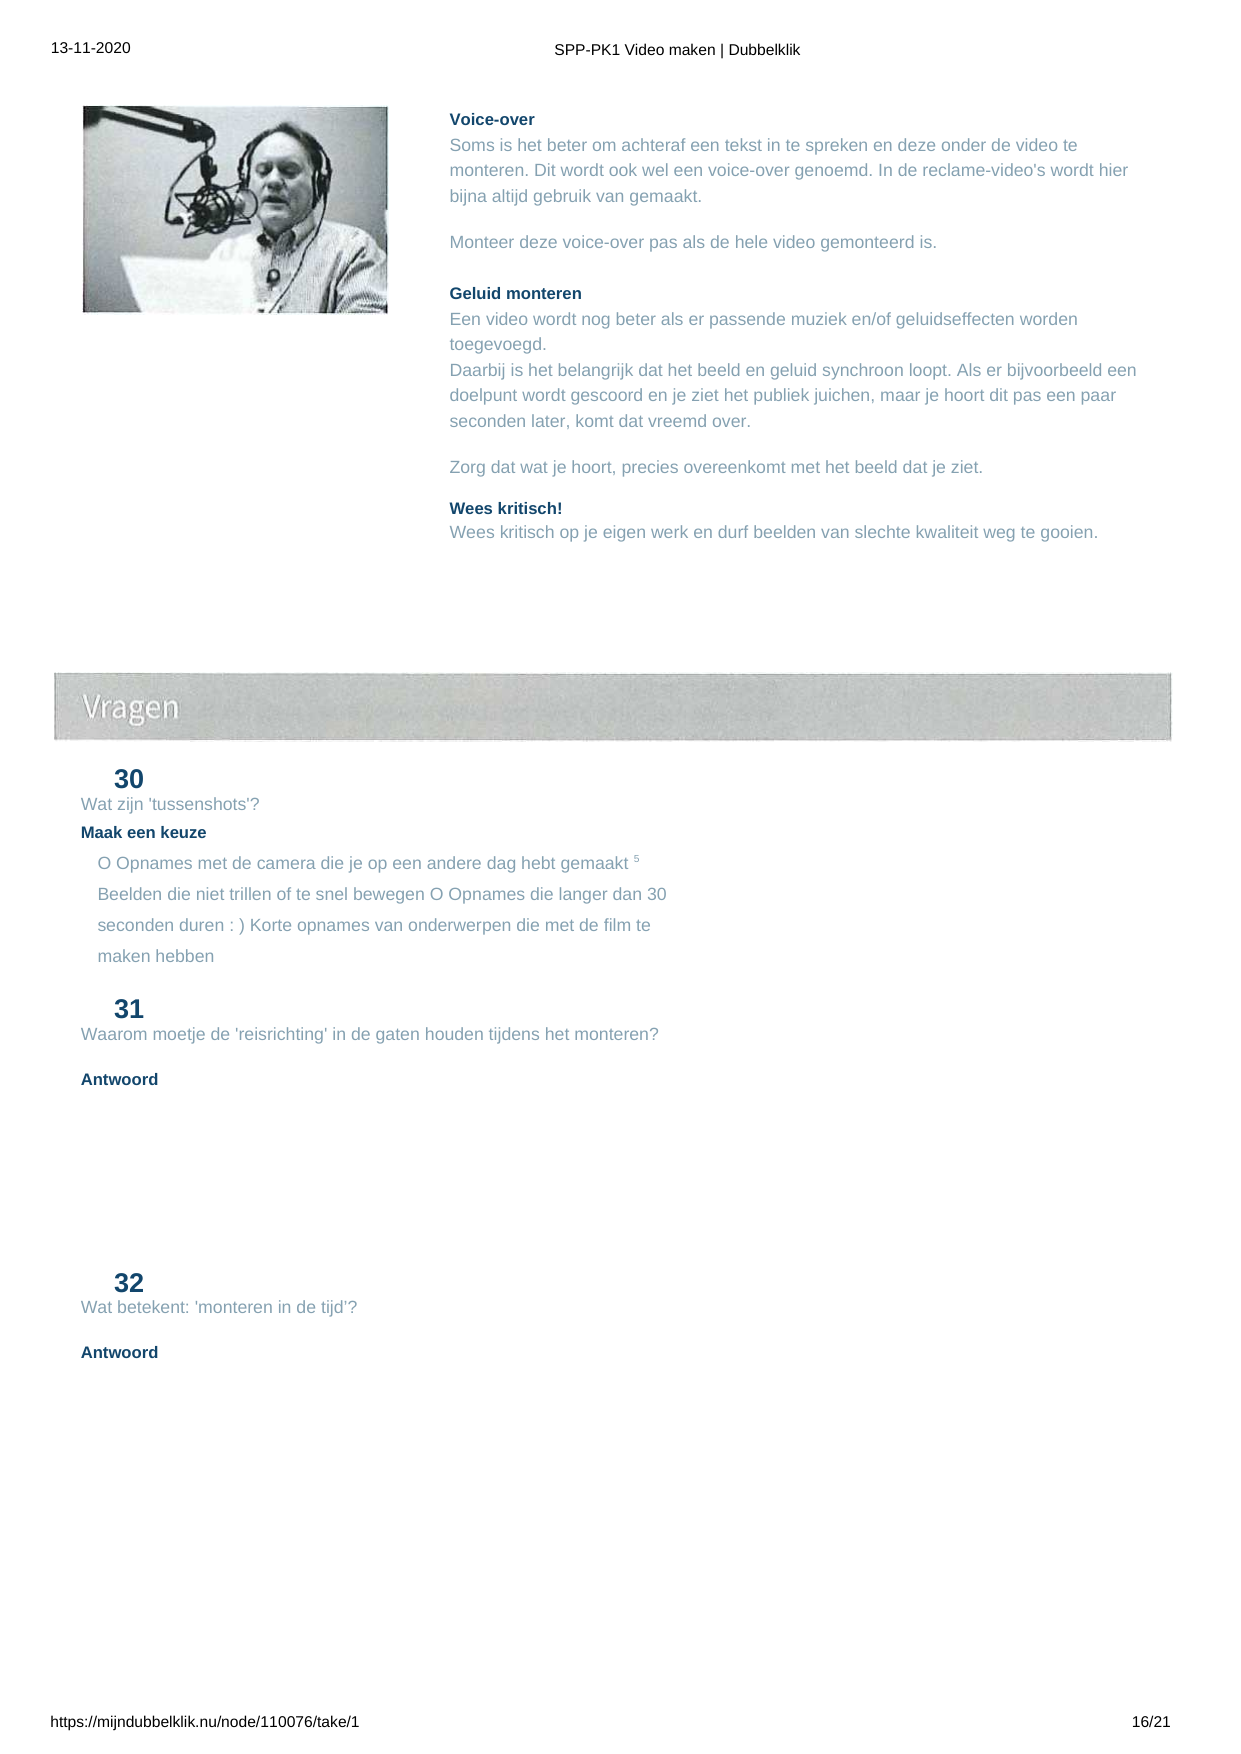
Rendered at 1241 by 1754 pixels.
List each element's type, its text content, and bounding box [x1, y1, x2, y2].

subtitle 32 [114, 1268, 1138, 1298]
text O Opnames met de camera die je op een andere dag hebt gemaakt 5 Beelden die niet trillen of te snel bewegen O Opnames die langer dan 30 seconden duren : ) Korte opnames van onderwerpen die met de film te maken hebben [97, 845, 682, 969]
text Wat betekent: 'monteren in de tijd’? [81, 1298, 1138, 1318]
text Wat zijn 'tussenshots'? [81, 794, 1138, 814]
subtitle 31 [114, 995, 1138, 1025]
text SPP-PK1 Video maken | Dubbelklik [554, 41, 801, 58]
text 16/21 [1132, 1713, 1171, 1731]
picture [54, 672, 1173, 742]
text Maak een keuze [81, 814, 1138, 845]
text Zorg dat wat je hoort, precies overeenkomt met het beeld dat je ziet. [449, 458, 1138, 477]
text Voice-over [449, 105, 1138, 131]
subtitle 30 [114, 764, 1138, 794]
text Geluid monteren [449, 279, 1138, 304]
text Antwoord [81, 1344, 1138, 1362]
text Een video wordt nog beter als er passende muziek en/of geluidseffecten worden toegevoegd. [449, 304, 1138, 356]
text Wees kritisch op je eigen werk en durf beelden van slechte kwaliteit weg te gooien. [449, 523, 1138, 543]
text Monteer deze voice-over pas als de hele video gemonteerd is. [449, 233, 1138, 252]
text Daarbij is het belangrijk dat het beeld en geluid synchroon loopt. Als er bijvoorbeeld een doelpunt wordt gescoord en je ziet het publiek juichen, maar je hoort dit pas een paar seconden later, komt dat vreemd over. [449, 356, 1138, 432]
text Waarom moetje de 'reisrichting' in de gaten houden tijdens het monteren? [81, 1025, 1138, 1045]
text Soms is het beter om achteraf een tekst in te spreken en deze onder de video te monteren. Dit wordt ook wel een voice-over genoemd. In de reclame-video's wordt hier bijna altijd gebruik van gemaakt. [449, 131, 1138, 207]
text Antwoord [81, 1071, 1138, 1089]
text Wees kritisch! [449, 499, 1138, 518]
text https://mijndubbelklik.nu/node/110076/take/1 [50, 1713, 360, 1731]
text 13-11-2020 [51, 40, 131, 57]
picture [82, 105, 389, 315]
